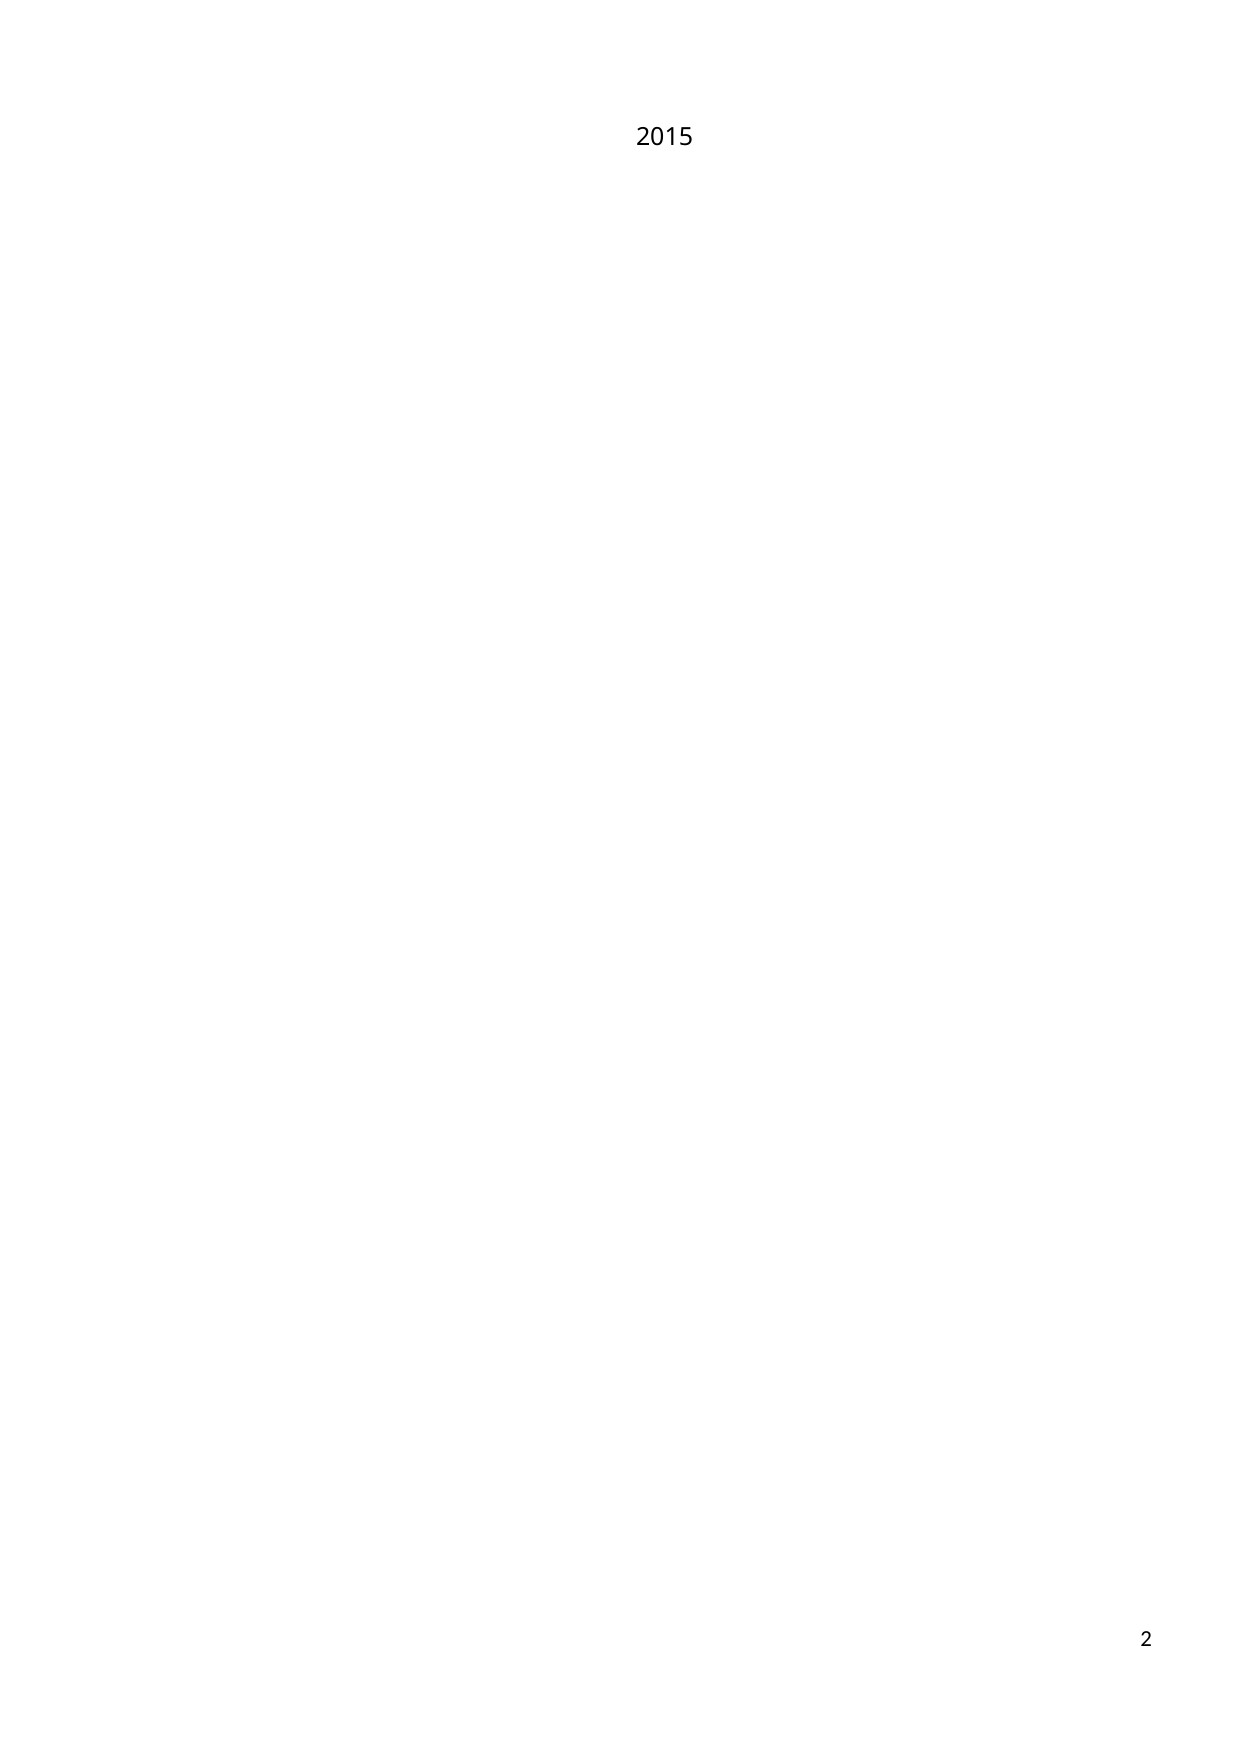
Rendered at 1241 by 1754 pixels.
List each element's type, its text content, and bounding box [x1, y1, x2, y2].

text 2015 [177, 118, 1152, 152]
